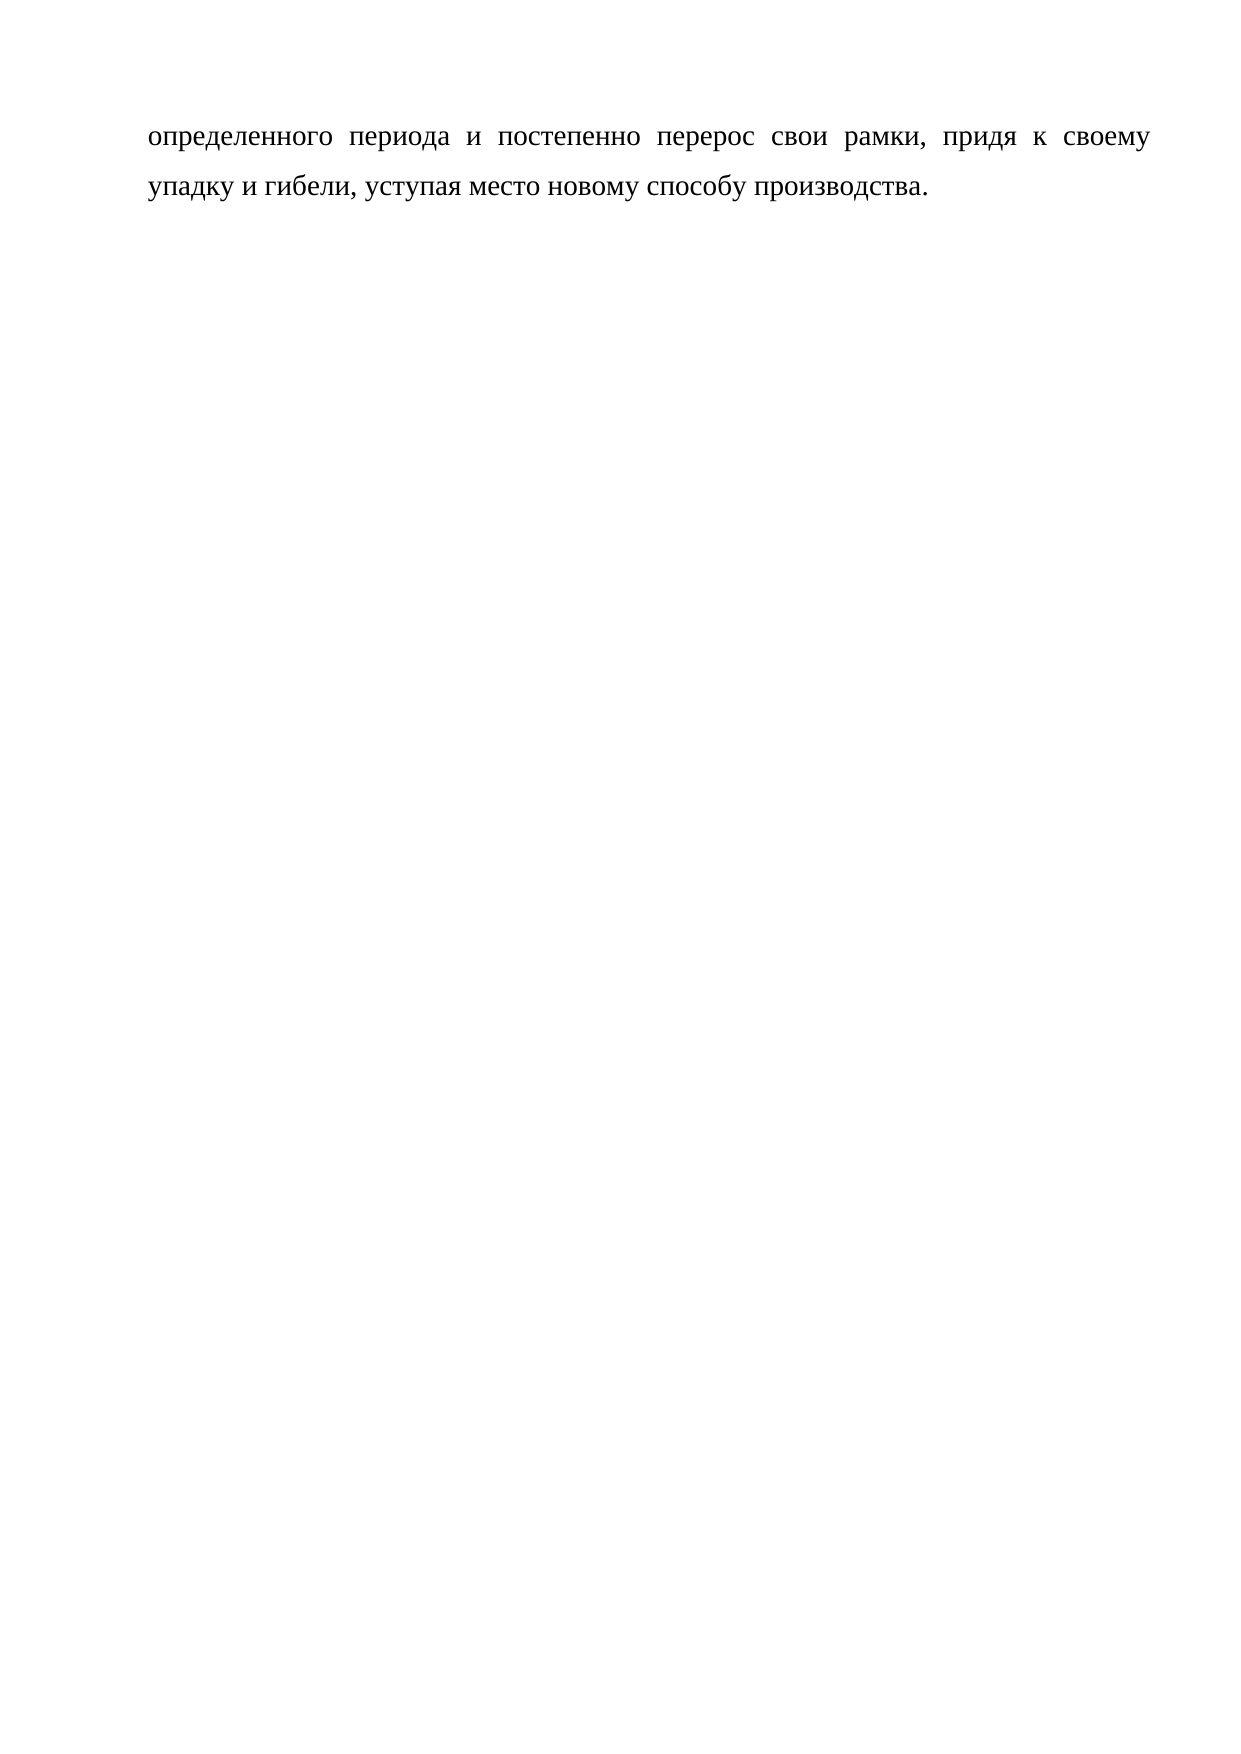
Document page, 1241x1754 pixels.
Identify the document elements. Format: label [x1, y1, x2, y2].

text [148, 118, 1152, 202]
